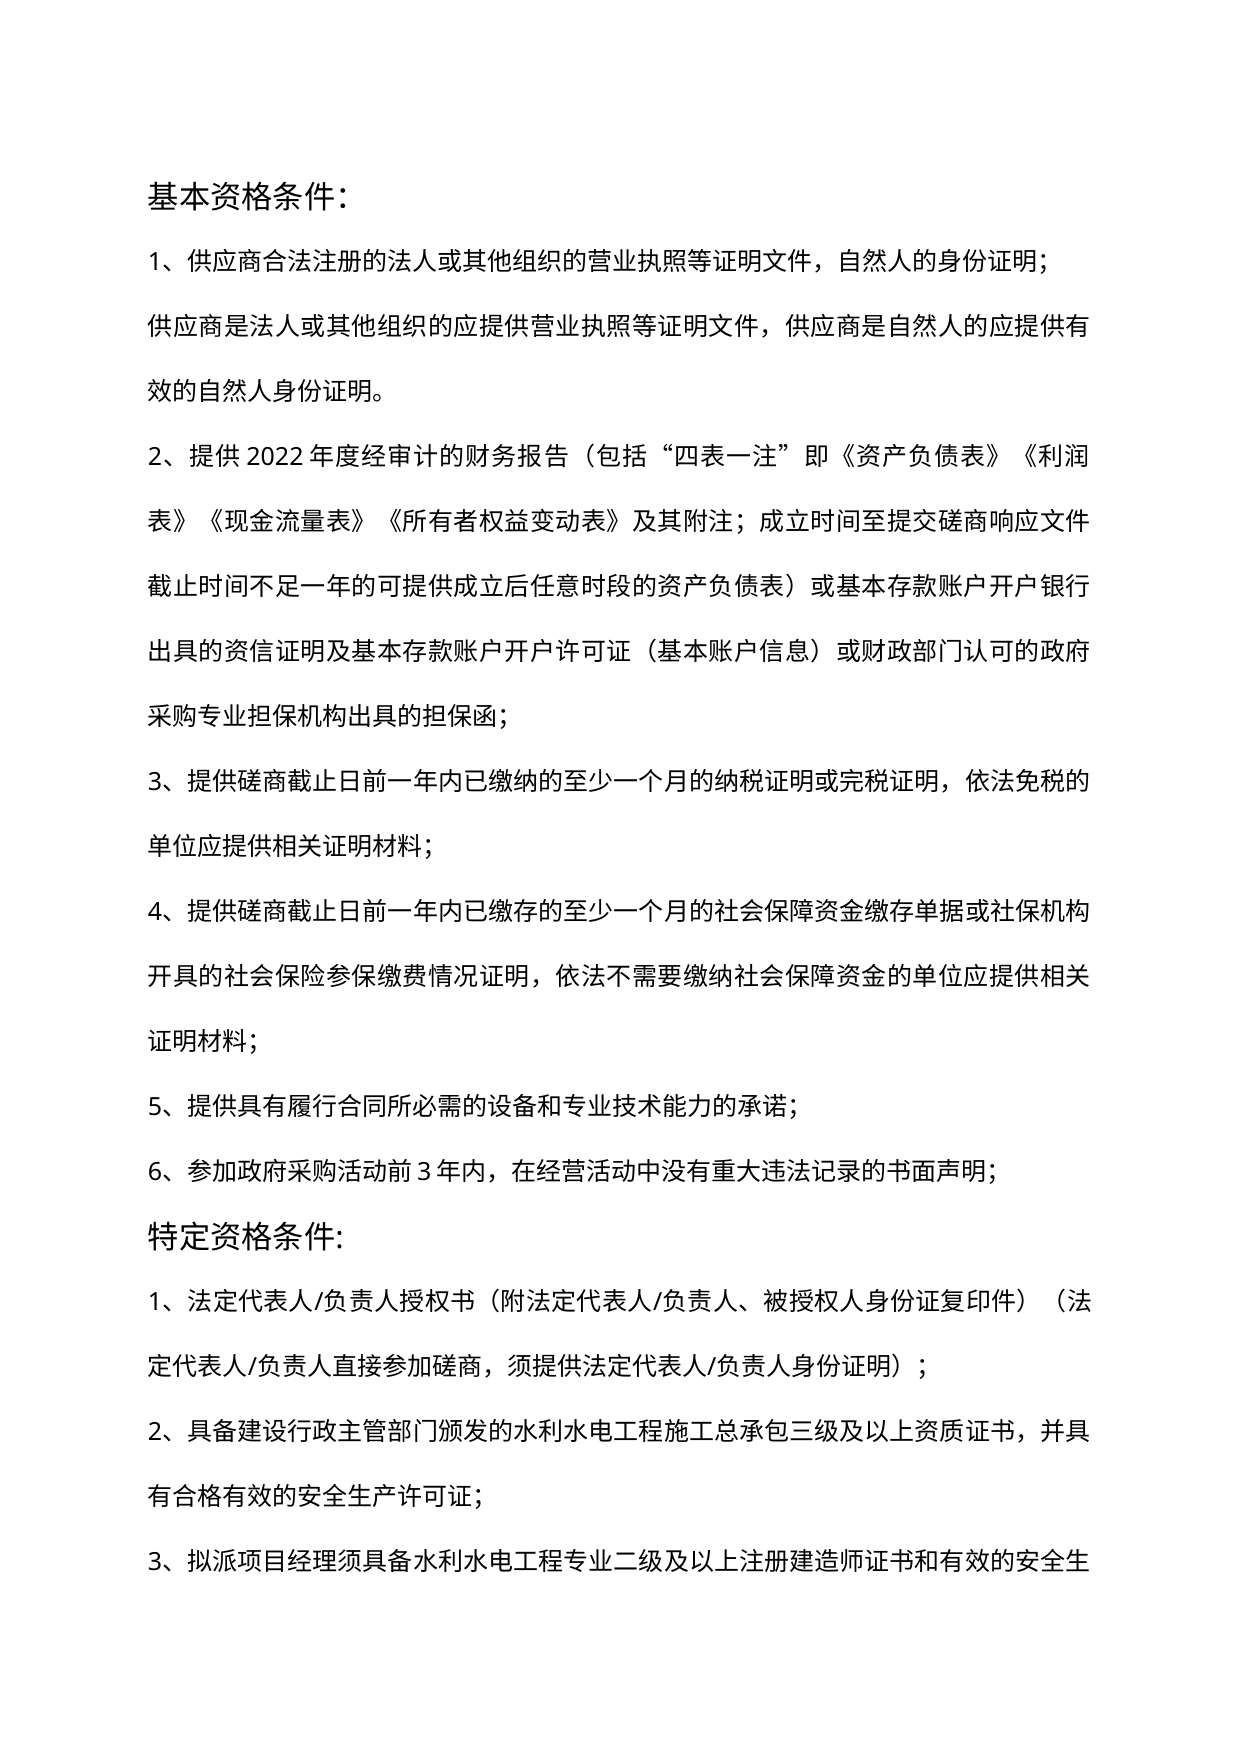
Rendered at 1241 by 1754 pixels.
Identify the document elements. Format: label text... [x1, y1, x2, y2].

text 5、提供具有履行合同所必需的设备和专业技术能力的承诺； [148, 1072, 1093, 1137]
text 1、供应商合法注册的法人或其他组织的营业执照等证明文件，自然人的身份证明； [148, 227, 1093, 292]
text 基本资格条件： [148, 162, 1093, 227]
text 供应商是法人或其他组织的应提供营业执照等证明文件，供应商是自然人的应提供有效的自然人身份证明。 [148, 292, 1093, 422]
text 4、提供磋商截止日前一年内已缴存的至少一个月的社会保障资金缴存单据或社保机构开具的社会保险参保缴费情况证明，依法不需要缴纳社会保障资金的单位应提供相关证明材料； [148, 877, 1093, 1072]
text 3、提供磋商截止日前一年内已缴纳的至少一个月的纳税证明或完税证明，依法免税的单位应提供相关证明材料； [148, 747, 1093, 877]
text 特定资格条件: [148, 1202, 1093, 1267]
text 6、参加政府采购活动前3年内，在经营活动中没有重大违法记录的书面声明； [148, 1137, 1093, 1202]
text 2、具备建设行政主管部门颁发的水利水电工程施工总承包三级及以上资质证书，并具有合格有效的安全生产许可证； [148, 1397, 1093, 1527]
text 2、提供2022年度经审计的财务报告（包括“四表一注”即《资产负债表》《利润表》《现金流量表》《所有者权益变动表》及其附注；成立时间至提交磋商响应文件截止时间不足一年的可提供成立后任意时段的资产负债表）或基本存款账户开户银行出具的资信证明及基本存款账户开户许可证（基本账户信息）或财政部门认可的政府采购专业担保机构出具的担保函； [148, 422, 1093, 747]
text 1、法定代表人/负责人授权书（附法定代表人/负责人、被授权人身份证复印件）（法定代表人/负责人直接参加磋商，须提供法定代表人/负责人身份证明）； [148, 1267, 1093, 1397]
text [148, 1527, 1093, 1592]
